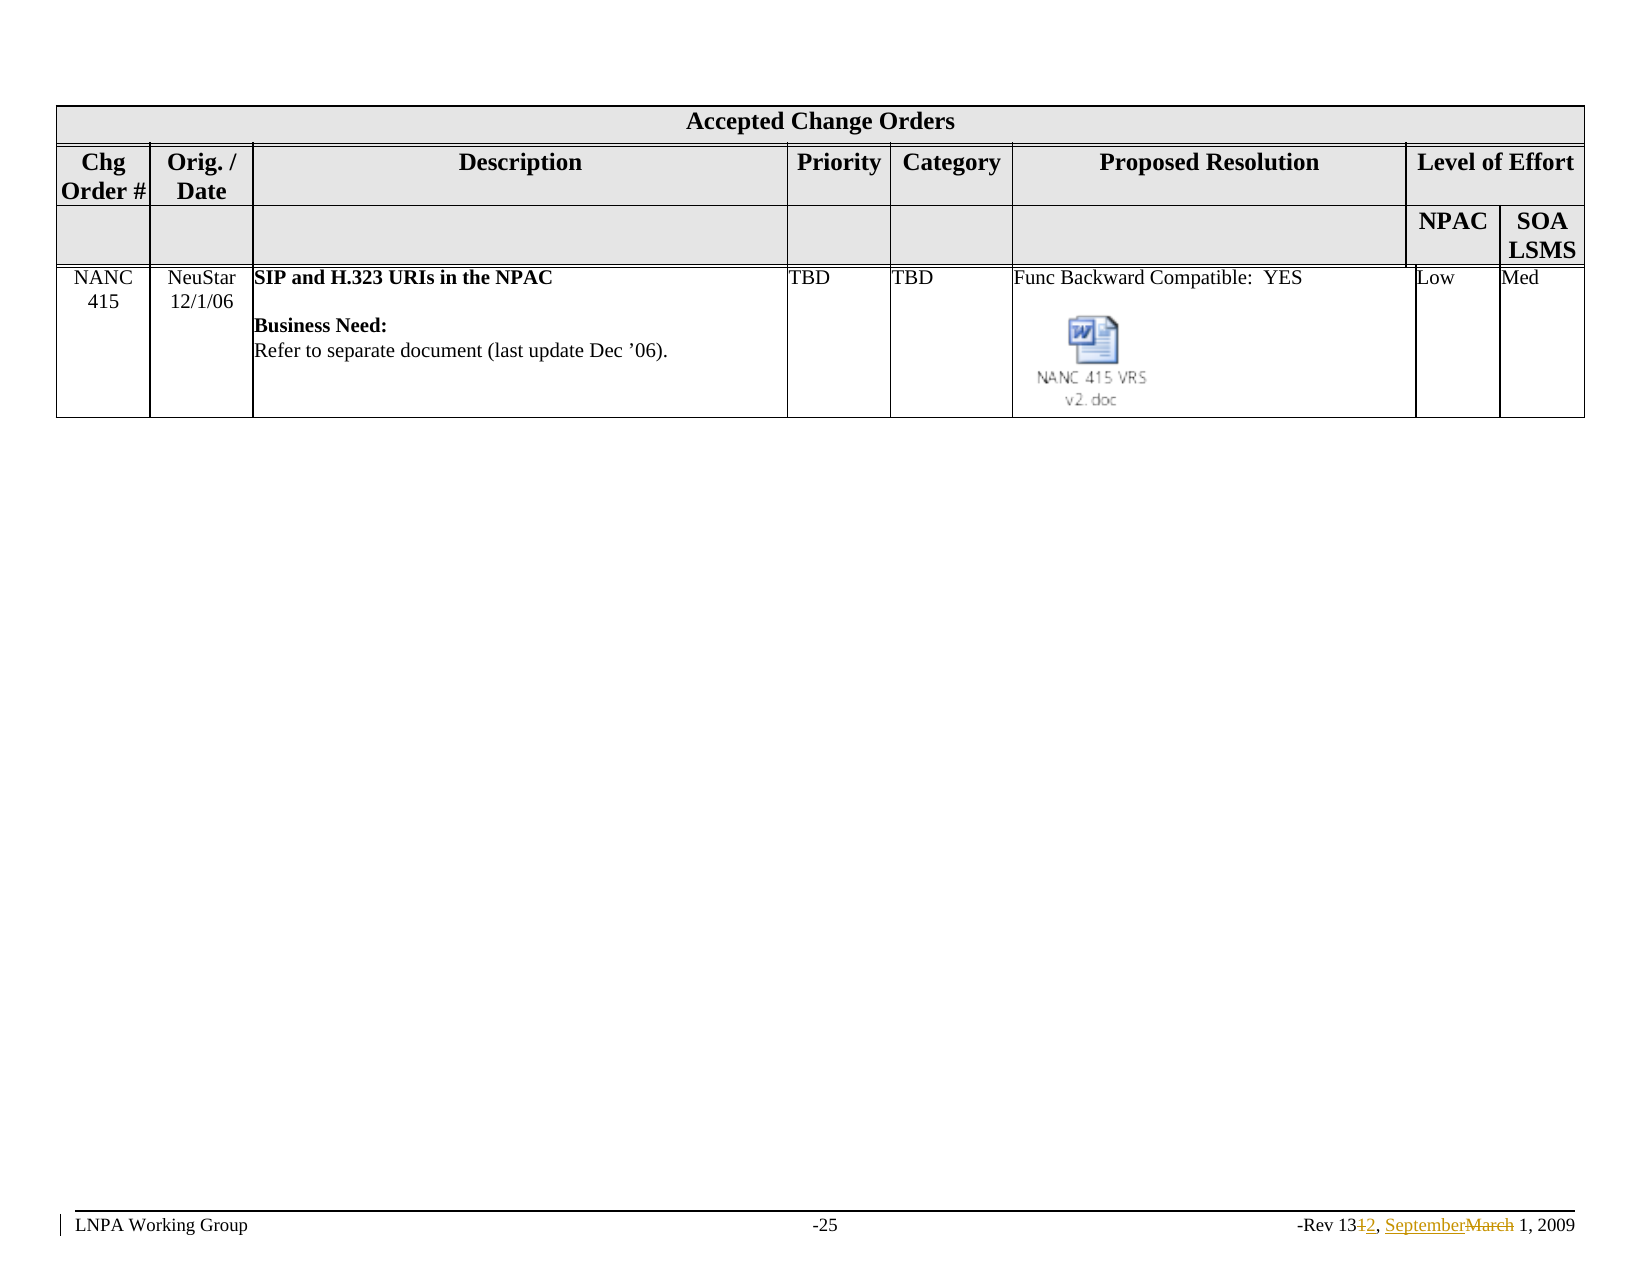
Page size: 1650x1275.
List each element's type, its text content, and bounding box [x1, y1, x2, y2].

table_cell [254, 206, 787, 264]
table_cell TBD [891, 268, 1012, 417]
table_cell Chg Order # [57, 147, 149, 205]
table_cell Category [891, 147, 1012, 205]
table_cell NeuStar 12/1/06 [151, 268, 252, 417]
table_header Accepted Change Orders [57, 107, 1584, 142]
table_cell SOA LSMS [1501, 206, 1584, 264]
table_cell NANC 415 [57, 268, 149, 417]
table_cell Low [1417, 268, 1499, 417]
table_cell Description [254, 147, 787, 205]
table_cell Level of Effort [1407, 147, 1584, 205]
table_cell Priority [788, 147, 890, 205]
table_cell [1013, 206, 1405, 264]
table_cell NPAC [1407, 206, 1499, 264]
table_cell Proposed Resolution [1013, 147, 1405, 205]
table_cell TBD [788, 268, 890, 417]
table_cell [57, 206, 149, 264]
table_cell [151, 206, 252, 264]
table_cell Orig. / Date [151, 147, 252, 205]
table_cell [891, 206, 1012, 264]
table_cell Med [1501, 268, 1584, 417]
table_cell Func Backward Compatible: YES [1013, 268, 1415, 417]
table_cell [788, 206, 890, 264]
table_cell SIP and H.323 URIs in the NPAC Business Need: Refer to separate document (last update Dec ’06). [254, 268, 787, 417]
